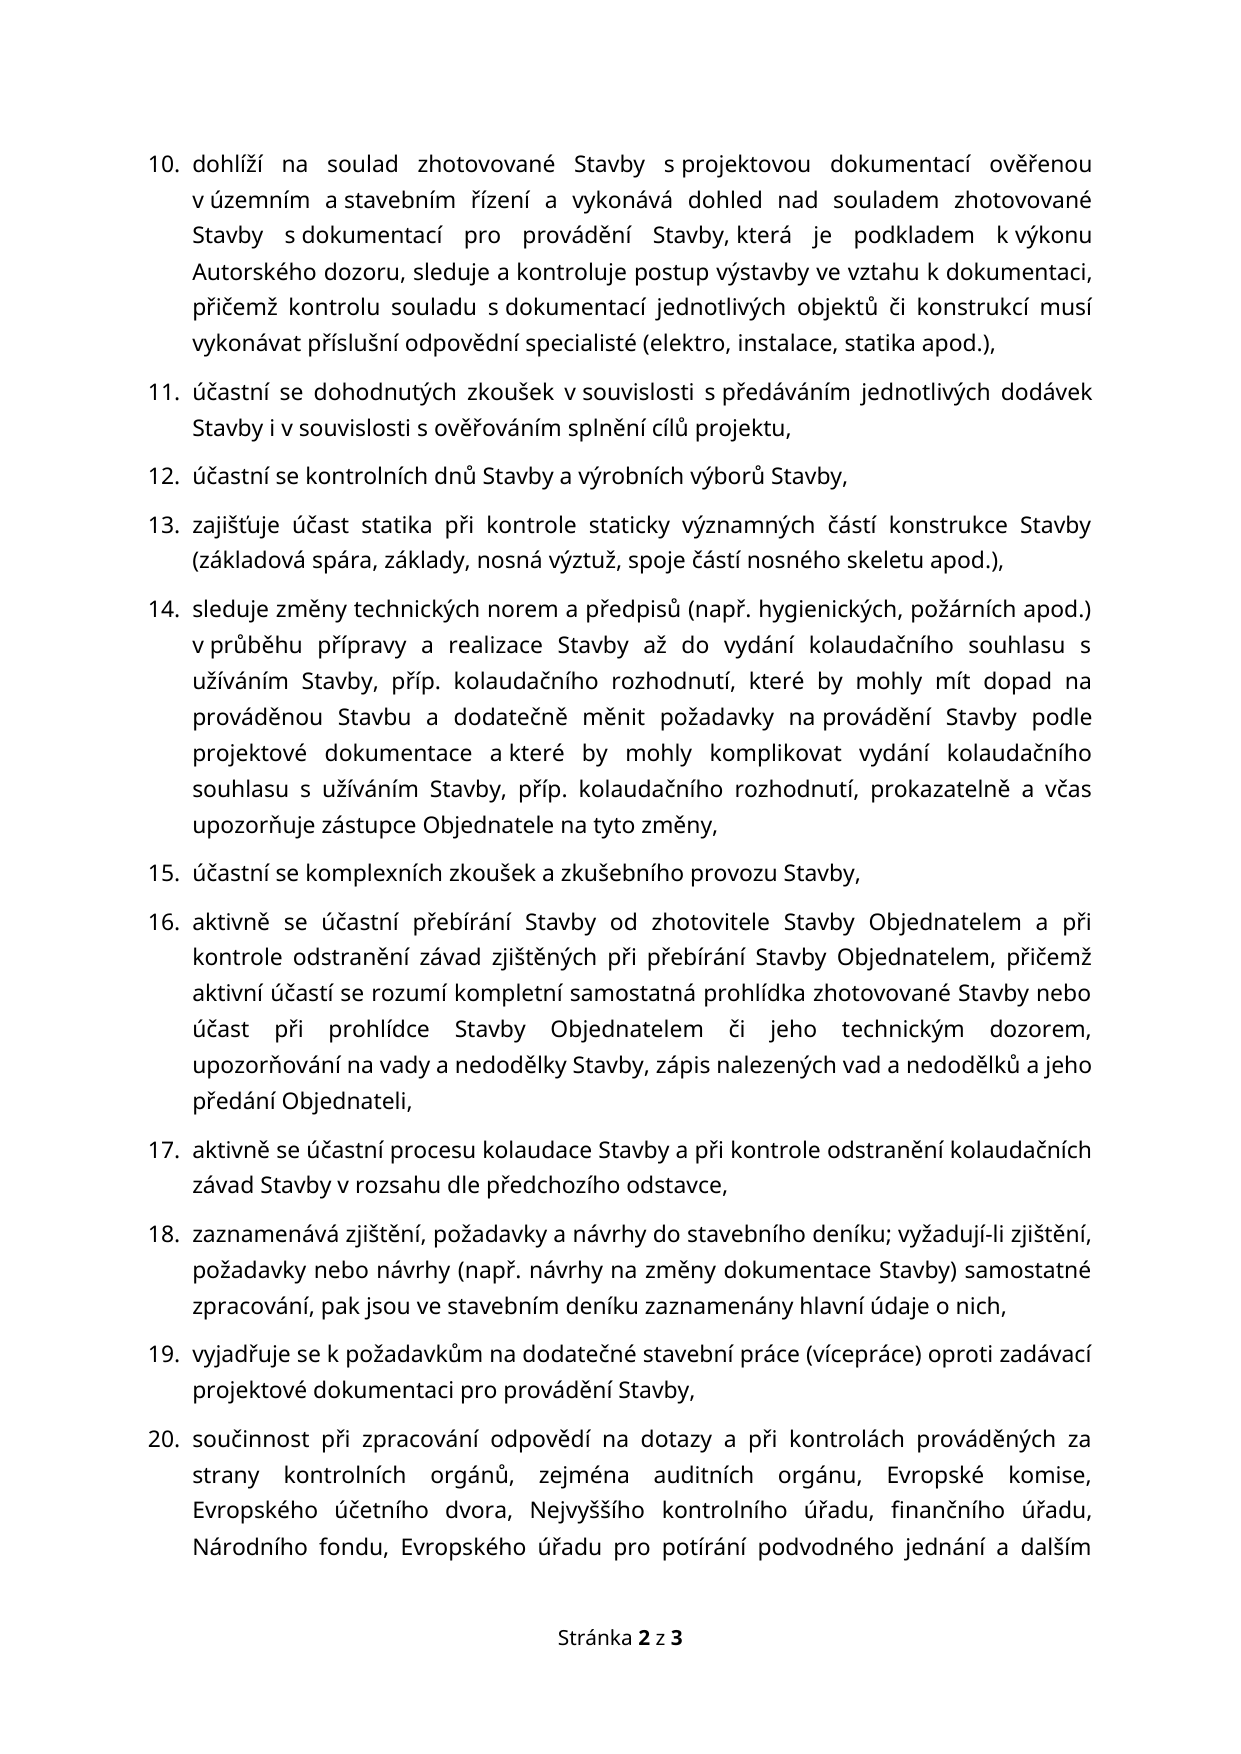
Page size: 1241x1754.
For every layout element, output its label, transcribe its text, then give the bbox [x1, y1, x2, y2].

list účastní se dohodnutých zkoušek v souvislosti s předáváním jednotlivých dodávek Stavby i v souvislosti s ověřováním splnění cílů projektu, [148, 376, 1093, 443]
list účastní se kontrolních dnů Stavby a výrobních výborů Stavby, [148, 460, 1093, 491]
list vyjadřuje se k požadavkům na dodatečné stavební práce (vícepráce) oproti zadávací projektové dokumentaci pro provádění Stavby, [148, 1338, 1093, 1405]
list zajišťuje účast statika při kontrole staticky významných částí konstrukce Stavby (základová spára, základy, nosná výztuž, spoje částí nosného skeletu apod.), [148, 508, 1093, 576]
list účastní se komplexních zkoušek a zkušebního provozu Stavby, [148, 857, 1093, 888]
list sleduje změny technických norem a předpisů (např. hygienických, požárních apod.) v průběhu přípravy a realizace Stavby až do vydání kolaudačního souhlasu s užíváním Stavby, příp. kolaudačního rozhodnutí, které by mohly mít dopad na prováděnou Stavbu a dodatečně měnit požadavky na provádění Stavby podle projektové dokumentace a které by mohly komplikovat vydání kolaudačního souhlasu s užíváním Stavby, příp. kolaudačního rozhodnutí, prokazatelně a včas upozorňuje zástupce Objednatele na tyto změny, [148, 593, 1093, 840]
list aktivně se účastní přebírání Stavby od zhotovitele Stavby Objednatelem a při kontrole odstranění závad zjištěných při přebírání Stavby Objednatelem, přičemž aktivní účastí se rozumí kompletní samostatná prohlídka zhotovované Stavby nebo účast při prohlídce Stavby Objednatelem či jeho technickým dozorem, upozorňování na vady a nedodělky Stavby, zápis nalezených vad a nedodělků a jeho předání Objednateli, [148, 905, 1093, 1116]
list aktivně se účastní procesu kolaudace Stavby a při kontrole odstranění kolaudačních závad Stavby v rozsahu dle předchozího odstavce, [148, 1133, 1093, 1201]
list dohlíží na soulad zhotovované Stavby s projektovou dokumentací ověřenou v územním a stavebním řízení a vykonává dohled nad souladem zhotovované Stavby s dokumentací pro provádění Stavby, která je podkladem k výkonu Autorského dozoru, sleduje a kontroluje postup výstavby ve vztahu k dokumentaci, přičemž kontrolu souladu s dokumentací jednotlivých objektů či konstrukcí musí vykonávat příslušní odpovědní specialisté (elektro, instalace, statika apod.), [148, 148, 1093, 358]
list zaznamenává zjištění, požadavky a návrhy do stavebního deníku; vyžadují-li zjištění, požadavky nebo návrhy (např. návrhy na změny dokumentace Stavby) samostatné zpracování, pak jsou ve stavebním deníku zaznamenány hlavní údaje o nich, [148, 1218, 1093, 1321]
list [148, 1423, 1093, 1562]
